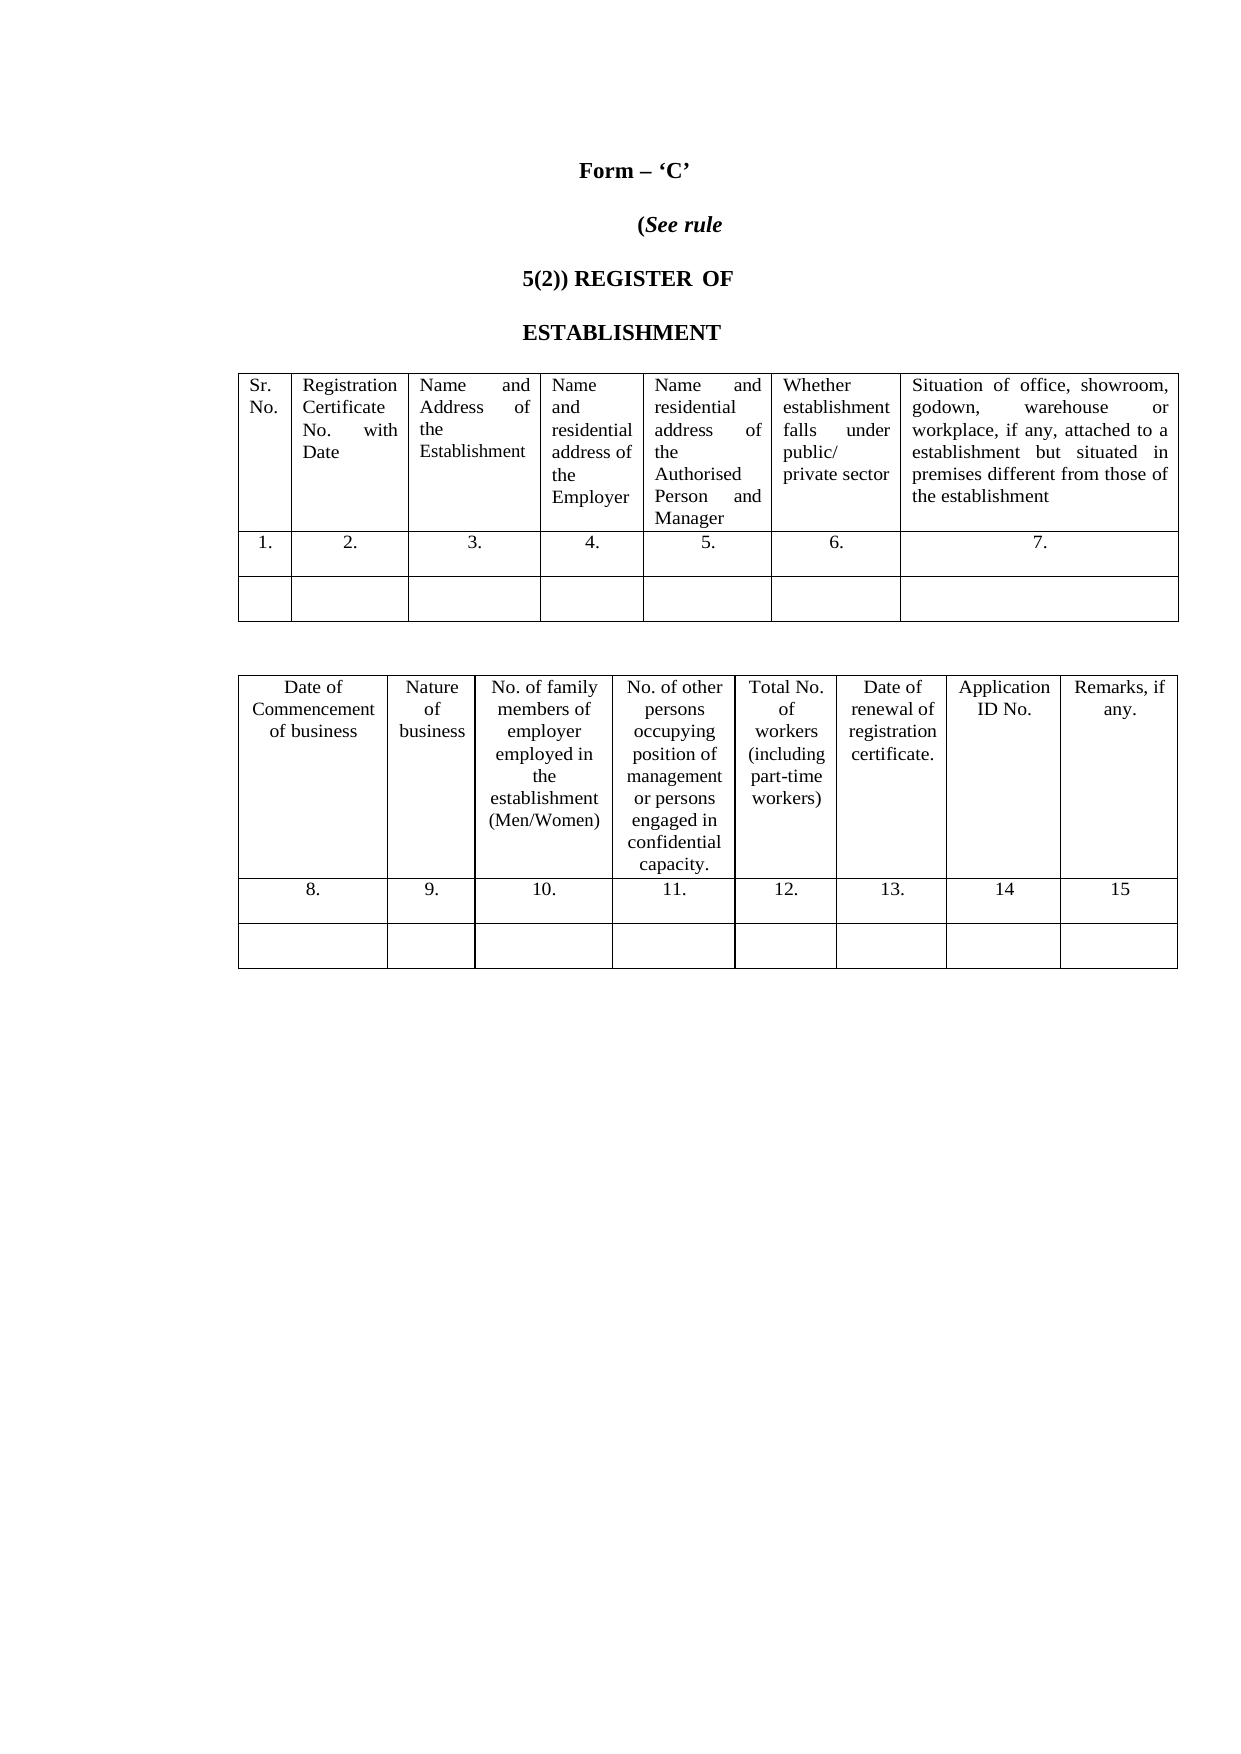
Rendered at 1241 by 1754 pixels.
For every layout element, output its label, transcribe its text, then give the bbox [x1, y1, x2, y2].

table_cell 7. [901, 532, 1178, 576]
table_cell [772, 577, 900, 621]
table_cell [736, 924, 836, 967]
table_cell 5. [644, 532, 771, 576]
table_header Nature of business [388, 676, 474, 878]
table_cell [613, 924, 734, 967]
table_header Name and residential address of the Authorised Person and Manager [644, 374, 771, 531]
table_cell [388, 924, 474, 967]
text (See rule 5(2)) REGISTER OF ESTABLISHMENT [522, 211, 747, 346]
table_cell 4. [541, 532, 643, 576]
table_cell 10. [476, 879, 612, 922]
table_cell 8. [239, 879, 387, 922]
table_cell 2. [292, 532, 408, 576]
table_cell 3. [409, 532, 540, 576]
table_header Application ID No. [947, 676, 1060, 878]
table_header Date of Commencement of business [239, 676, 387, 878]
table_cell [1061, 924, 1177, 967]
table_cell 11. [613, 879, 734, 922]
subtitle Form – ‘C’ [179, 157, 1090, 183]
table_header Sr. No. [239, 374, 291, 531]
table_header Whether establishment falls under public/ private sector [772, 374, 900, 531]
table_header Registration Certificate No. with Date [292, 374, 408, 531]
table_cell 1. [239, 532, 291, 576]
table_cell [239, 924, 387, 967]
table_header Name and Address of the Establishment [409, 374, 540, 531]
table_cell 9. [388, 879, 474, 922]
table_cell 14 [947, 879, 1060, 922]
table_cell [644, 577, 771, 621]
table_cell [292, 577, 408, 621]
table_cell 15 [1061, 879, 1177, 922]
table_cell [239, 577, 291, 621]
table_header Name and residential address of the Employer [541, 374, 643, 531]
table_cell [901, 577, 1178, 621]
table_cell [476, 924, 612, 967]
table_cell 12. [736, 879, 836, 922]
table_header Total No. of workers (including part-time workers) [736, 676, 836, 878]
table_cell [541, 577, 643, 621]
table_cell [947, 924, 1060, 967]
table_cell 13. [837, 879, 946, 922]
table_header Remarks, if any. [1061, 676, 1177, 878]
table_header Situation of office, showroom, godown, warehouse or workplace, if any, attached to a establishment but situated in premises different from those of the establishment [901, 374, 1178, 531]
table_cell [837, 924, 946, 967]
table_header No. of family members of employer employed in the establishment (Men/Women) [476, 676, 612, 878]
table_cell [409, 577, 540, 621]
table_cell 6. [772, 532, 900, 576]
table_header No. of other persons occupying position of management or persons engaged in confidential capacity. [613, 676, 734, 878]
table_header Date of renewal of registration certificate. [837, 676, 946, 878]
